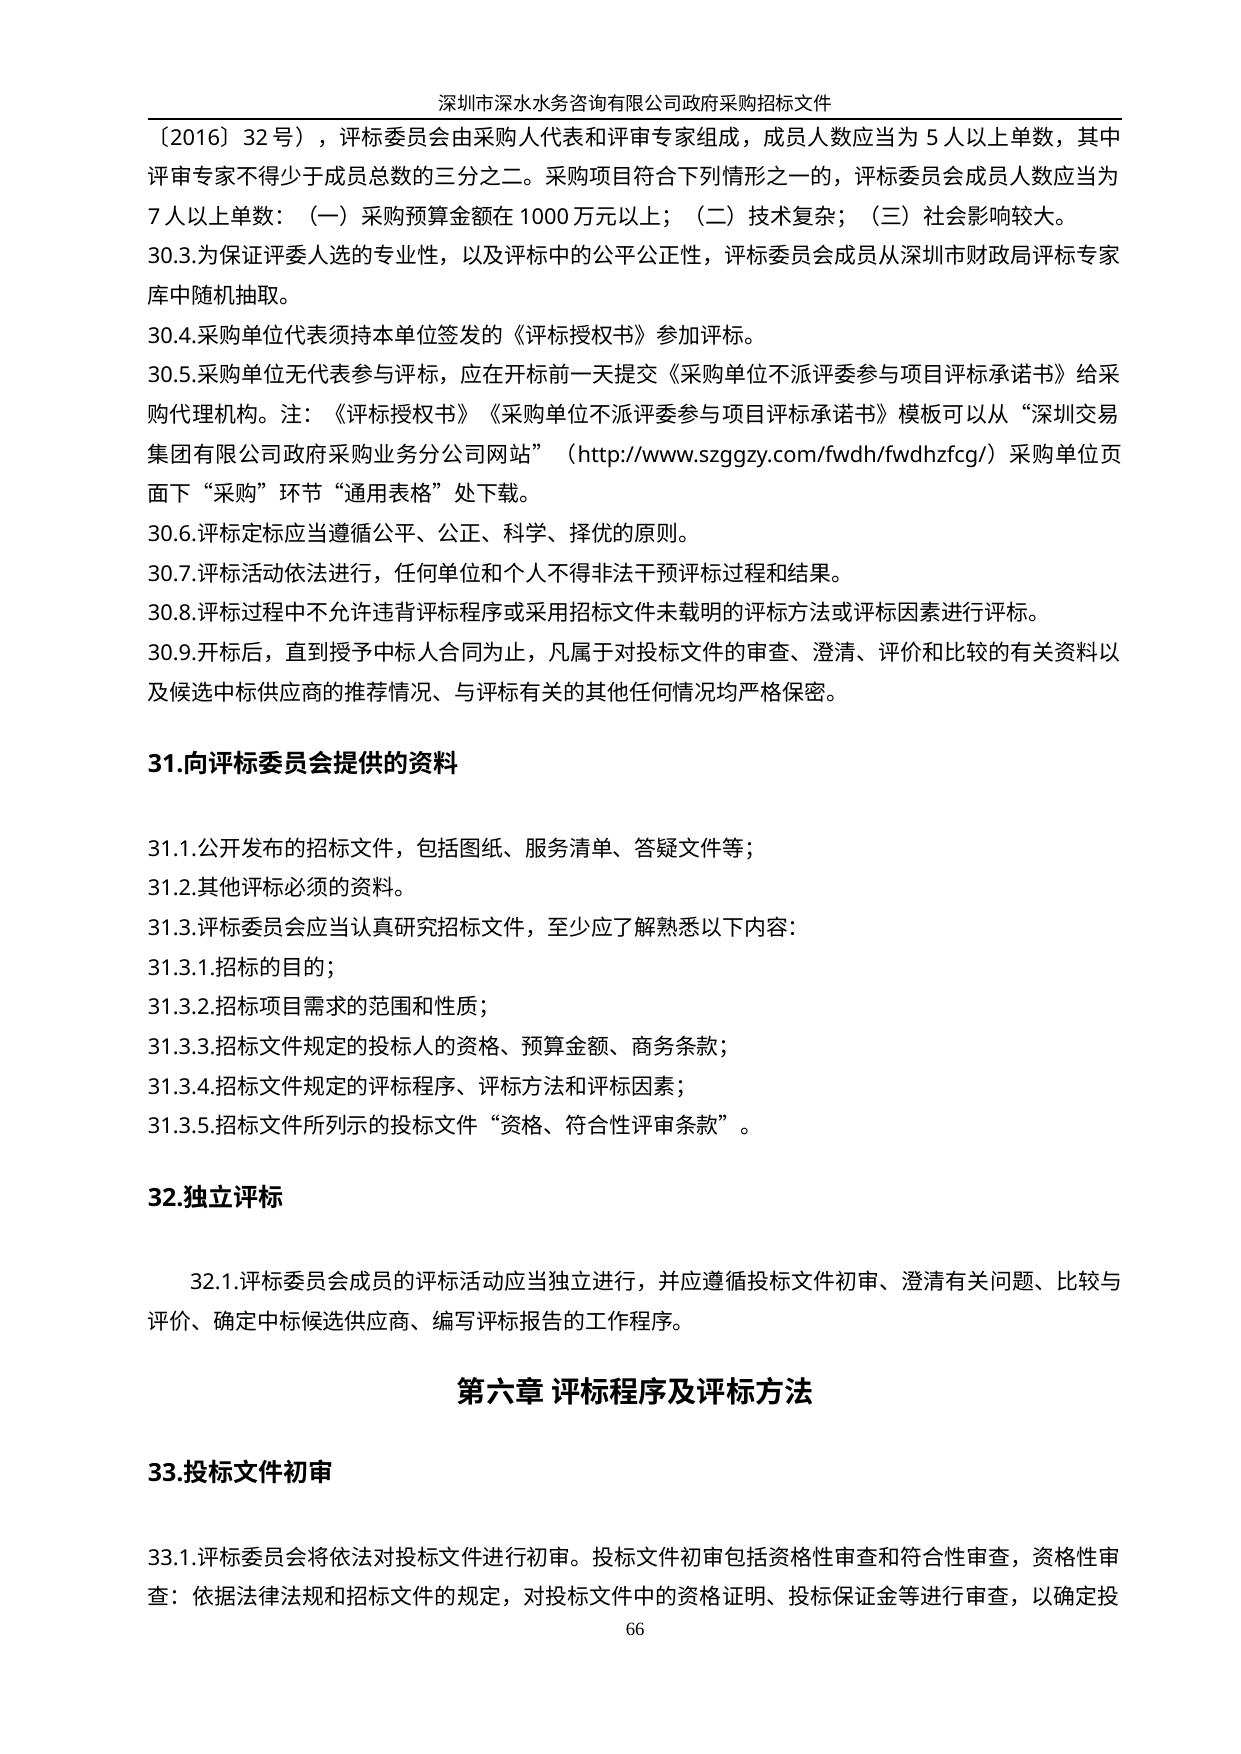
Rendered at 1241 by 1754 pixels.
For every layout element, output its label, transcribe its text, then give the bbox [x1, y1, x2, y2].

text 招标文件规定的评标程序、评标方法和评标因素； [148, 1069, 1122, 1100]
text 独立评标 [148, 1177, 1122, 1213]
text 投标文件初审 [148, 1453, 1122, 1489]
text 采购单位无代表参与评标，应在开标前一天提交《采购单位不派评委参与项目评标承诺书》给采购代理机构。注：《评标授权书》《采购单位不派评委参与项目评标承诺书》模板可以从“深圳交易集团有限公司政府采购业务分公司网站”（http://www.szggzy.com/fwdh/fwdhzfcg/）采购单位页面下“采购”环节“通用表格”处下载。 [148, 357, 1122, 508]
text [148, 1540, 1122, 1611]
text 招标的目的； [148, 949, 1122, 981]
text 评标过程中不允许违背评标程序或采用招标文件未载明的评标方法或评标因素进行评标。 [148, 595, 1122, 627]
text 第六章 评标程序及评标方法 [148, 1368, 1122, 1411]
text 开标后，直到授予中标人合同为止，凡属于对投标文件的审查、澄清、评价和比较的有关资料以及候选中标供应商的推荐情况、与评标有关的其他任何情况均严格保密。 [148, 635, 1122, 706]
text 招标项目需求的范围和性质； [148, 989, 1122, 1021]
list 评标委员会成员的评标活动应当独立进行，并应遵循投标文件初审、澄清有关问题、比较与评价、确定中标候选供应商、编写评标报告的工作程序。 [148, 1264, 1122, 1336]
text 招标文件所列示的投标文件“资格、符合性评审条款”。 [148, 1108, 1122, 1140]
text 评标委员会应当认真研究招标文件，至少应了解熟悉以下内容： [148, 910, 1122, 942]
text 为保证评委人选的专业性，以及评标中的公平公正性，评标委员会成员从深圳市财政局评标专家库中随机抽取。 [148, 238, 1122, 310]
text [148, 120, 1122, 231]
text 公开发布的招标文件，包括图纸、服务清单、答疑文件等； [148, 831, 1122, 862]
text 评标定标应当遵循公平、公正、科学、择优的原则。 [148, 516, 1122, 548]
text 向评标委员会提供的资料 [148, 743, 1122, 780]
text 评标活动依法进行，任何单位和个人不得非法干预评标过程和结果。 [148, 556, 1122, 587]
text 采购单位代表须持本单位签发的《评标授权书》参加评标。 [148, 318, 1122, 349]
text 招标文件规定的投标人的资格、预算金额、商务条款； [148, 1029, 1122, 1061]
text 其他评标必须的资料。 [148, 870, 1122, 902]
